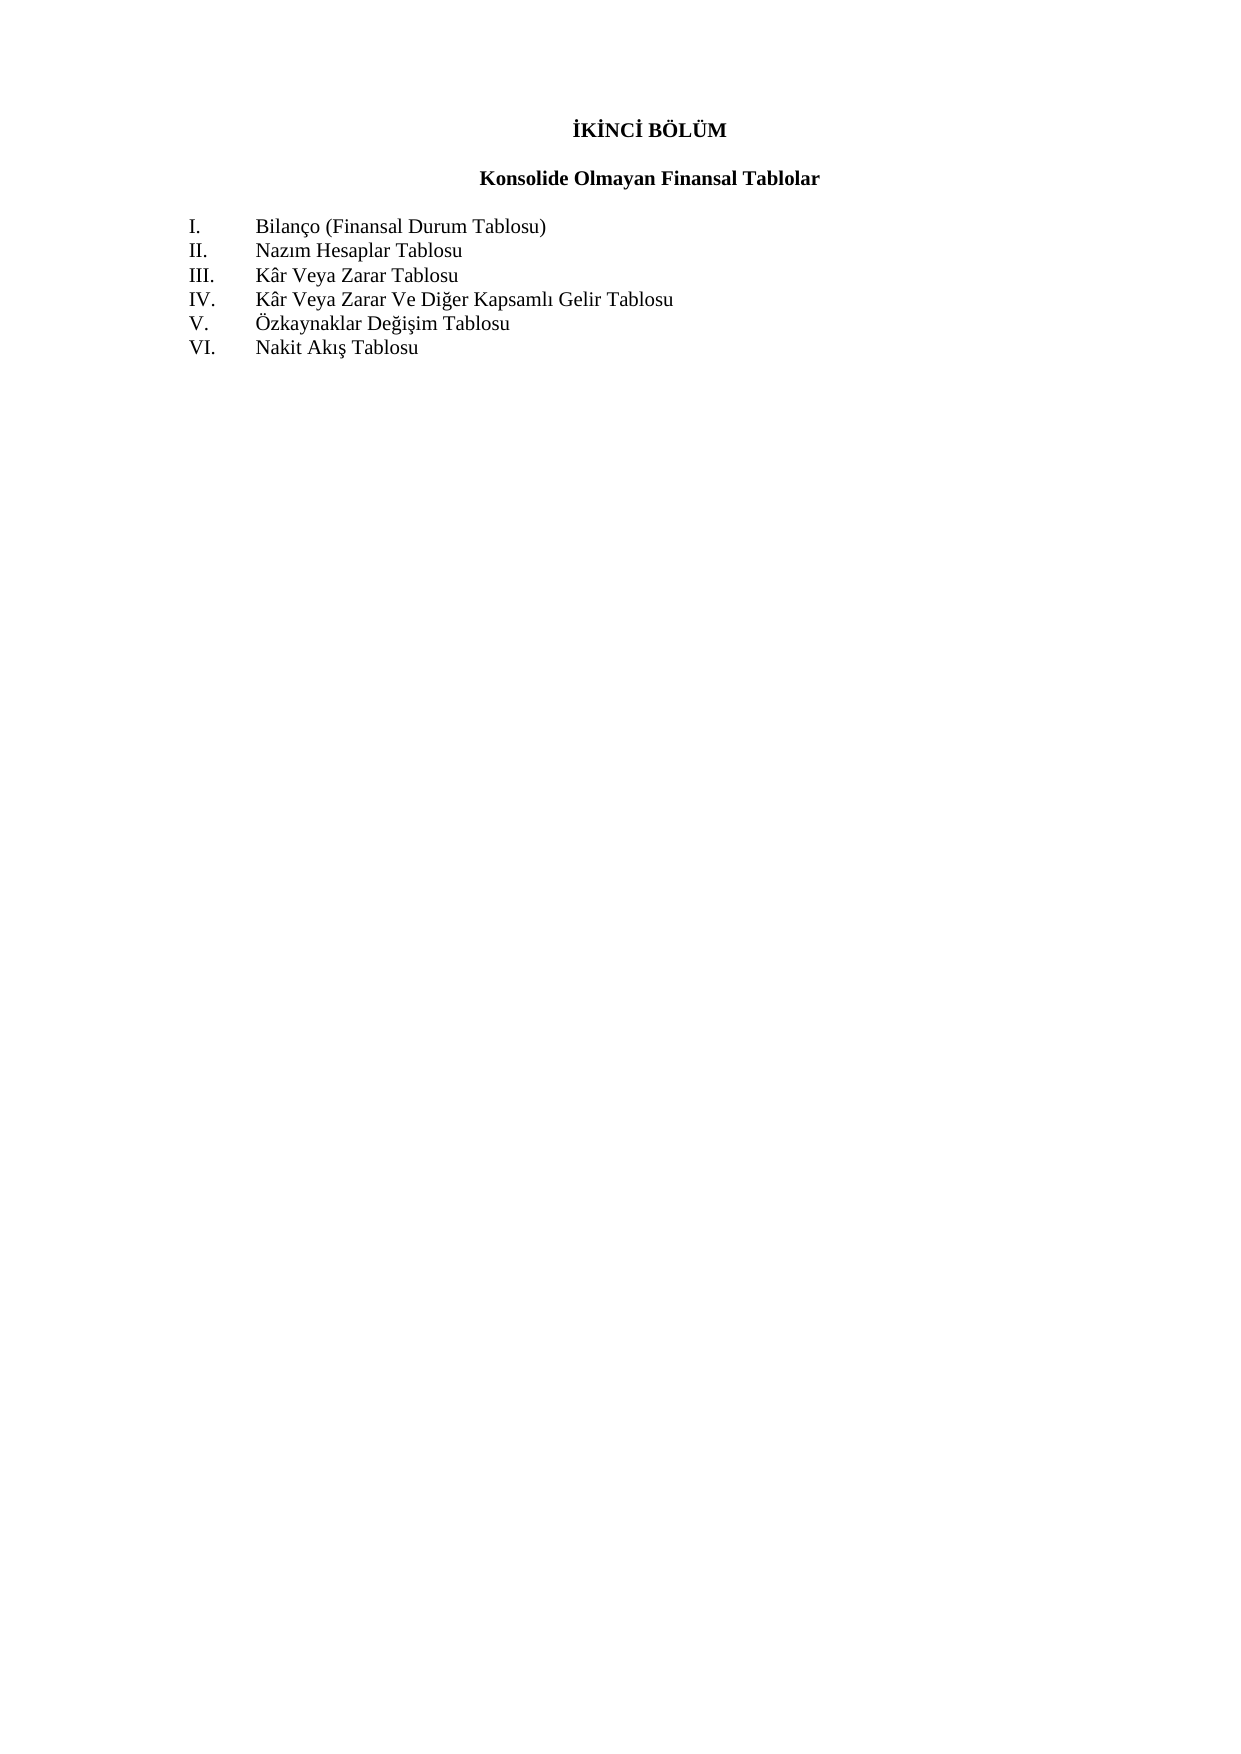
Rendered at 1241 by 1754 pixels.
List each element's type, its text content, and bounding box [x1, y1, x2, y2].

table_cell Kâr Veya Zarar Tablosu [244, 263, 1122, 287]
table_cell Kâr Veya Zarar Ve Diğer Kapsamlı Gelir Tablosu [244, 287, 1122, 311]
table_cell II. [177, 239, 244, 262]
table_cell IV. [177, 287, 244, 311]
table_cell VI. [177, 335, 244, 359]
table_header Bilanço (Finansal Durum Tablosu) [244, 214, 1122, 238]
table_cell Nazım Hesaplar Tablosu [244, 239, 1122, 262]
table_cell V. [177, 311, 244, 335]
text İKİNCİ BÖLÜM [177, 118, 1122, 142]
table_header I. [177, 214, 244, 238]
text Konsolide Olmayan Finansal Tablolar [177, 166, 1122, 190]
table_cell III. [177, 263, 244, 287]
table_cell Özkaynaklar Değişim Tablosu [244, 311, 1122, 335]
table_cell Nakit Akış Tablosu [244, 335, 1122, 359]
